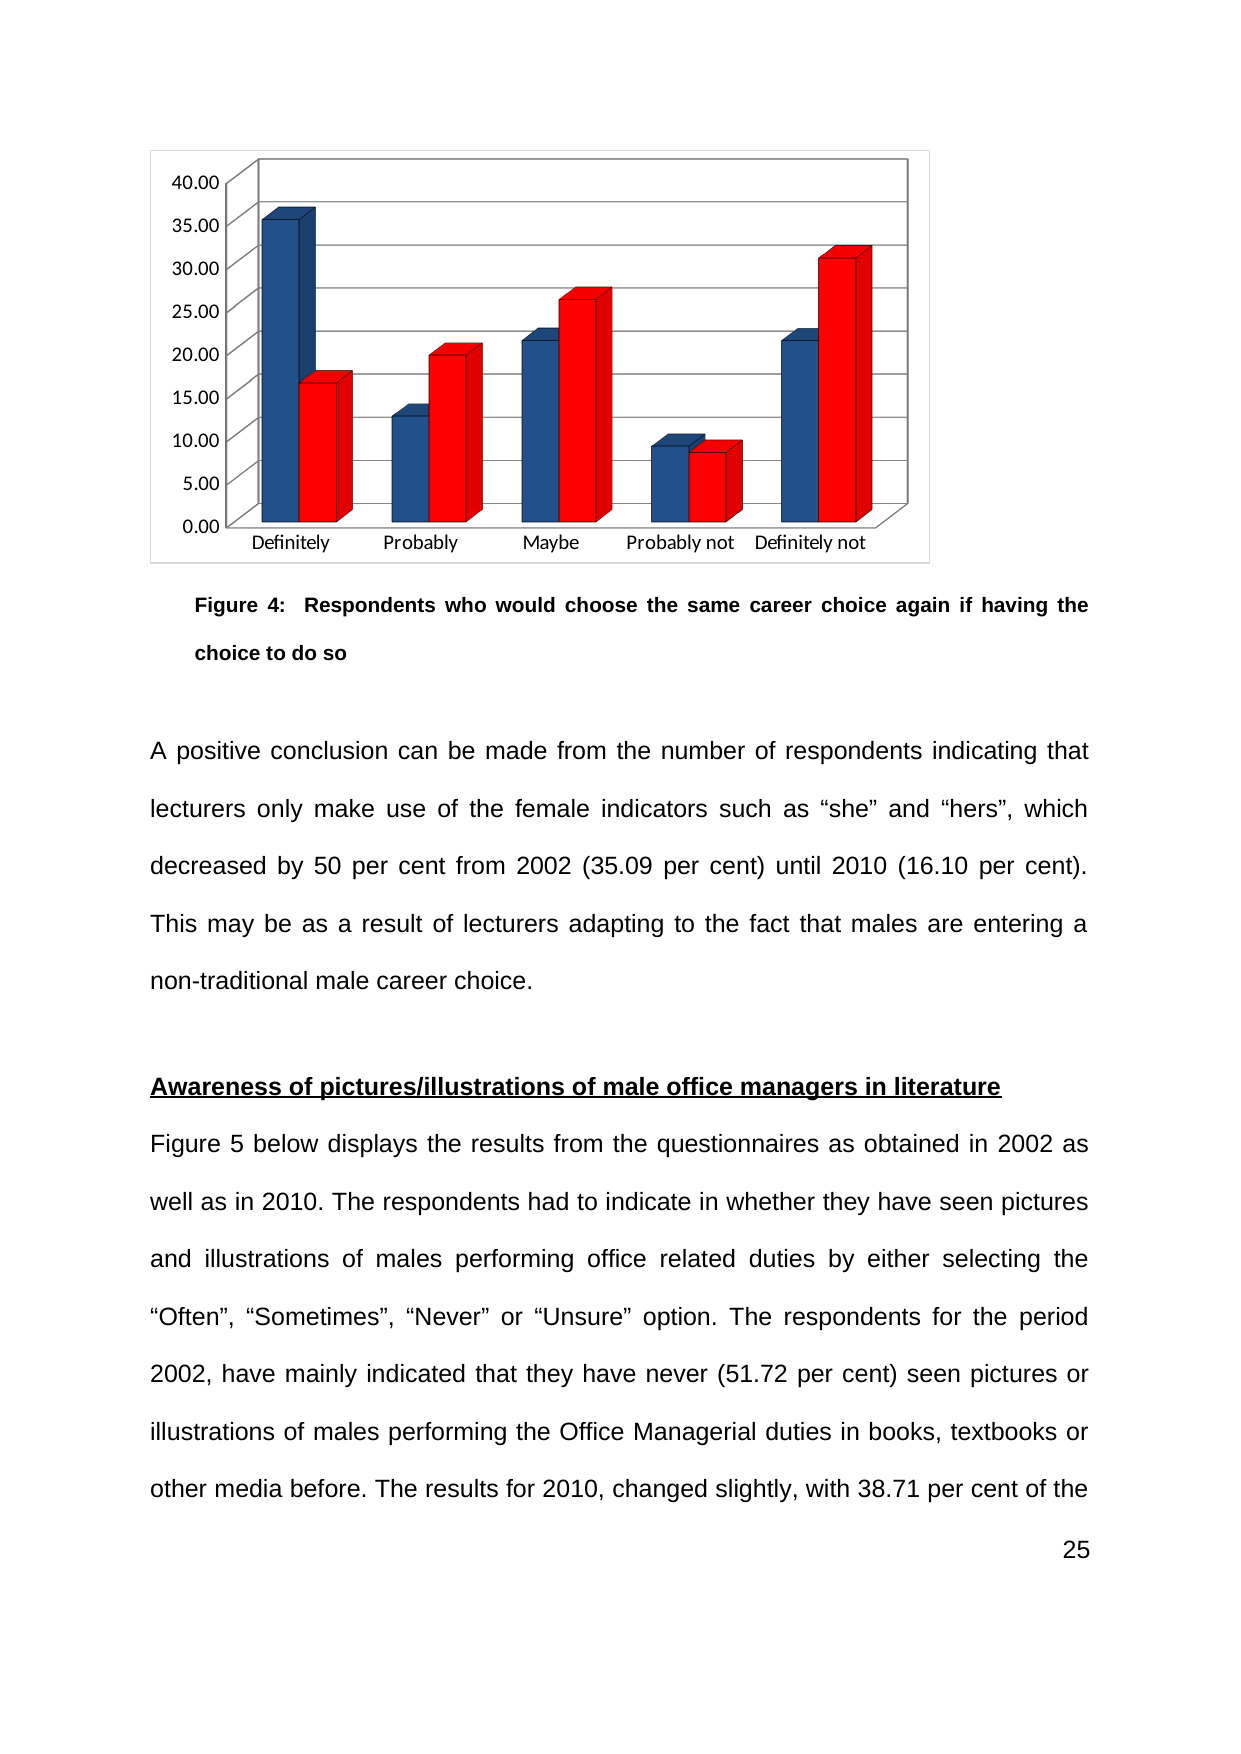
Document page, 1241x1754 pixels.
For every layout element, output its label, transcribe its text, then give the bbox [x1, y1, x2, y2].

text A positive conclusion can be made from the number of respondents indicating that lecturers only make use of the female indicators such as “she” and “hers”, which decreased by 50 per cent from 2002 (35.09 per cent) until 2010 (16.10 per cent). This may be as a result of lecturers adapting to the fact that males are entering a non-traditional male career choice. [150, 736, 1090, 995]
text Awareness of pictures/illustrations of male office managers in literature [150, 1072, 1090, 1100]
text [150, 1129, 1090, 1503]
